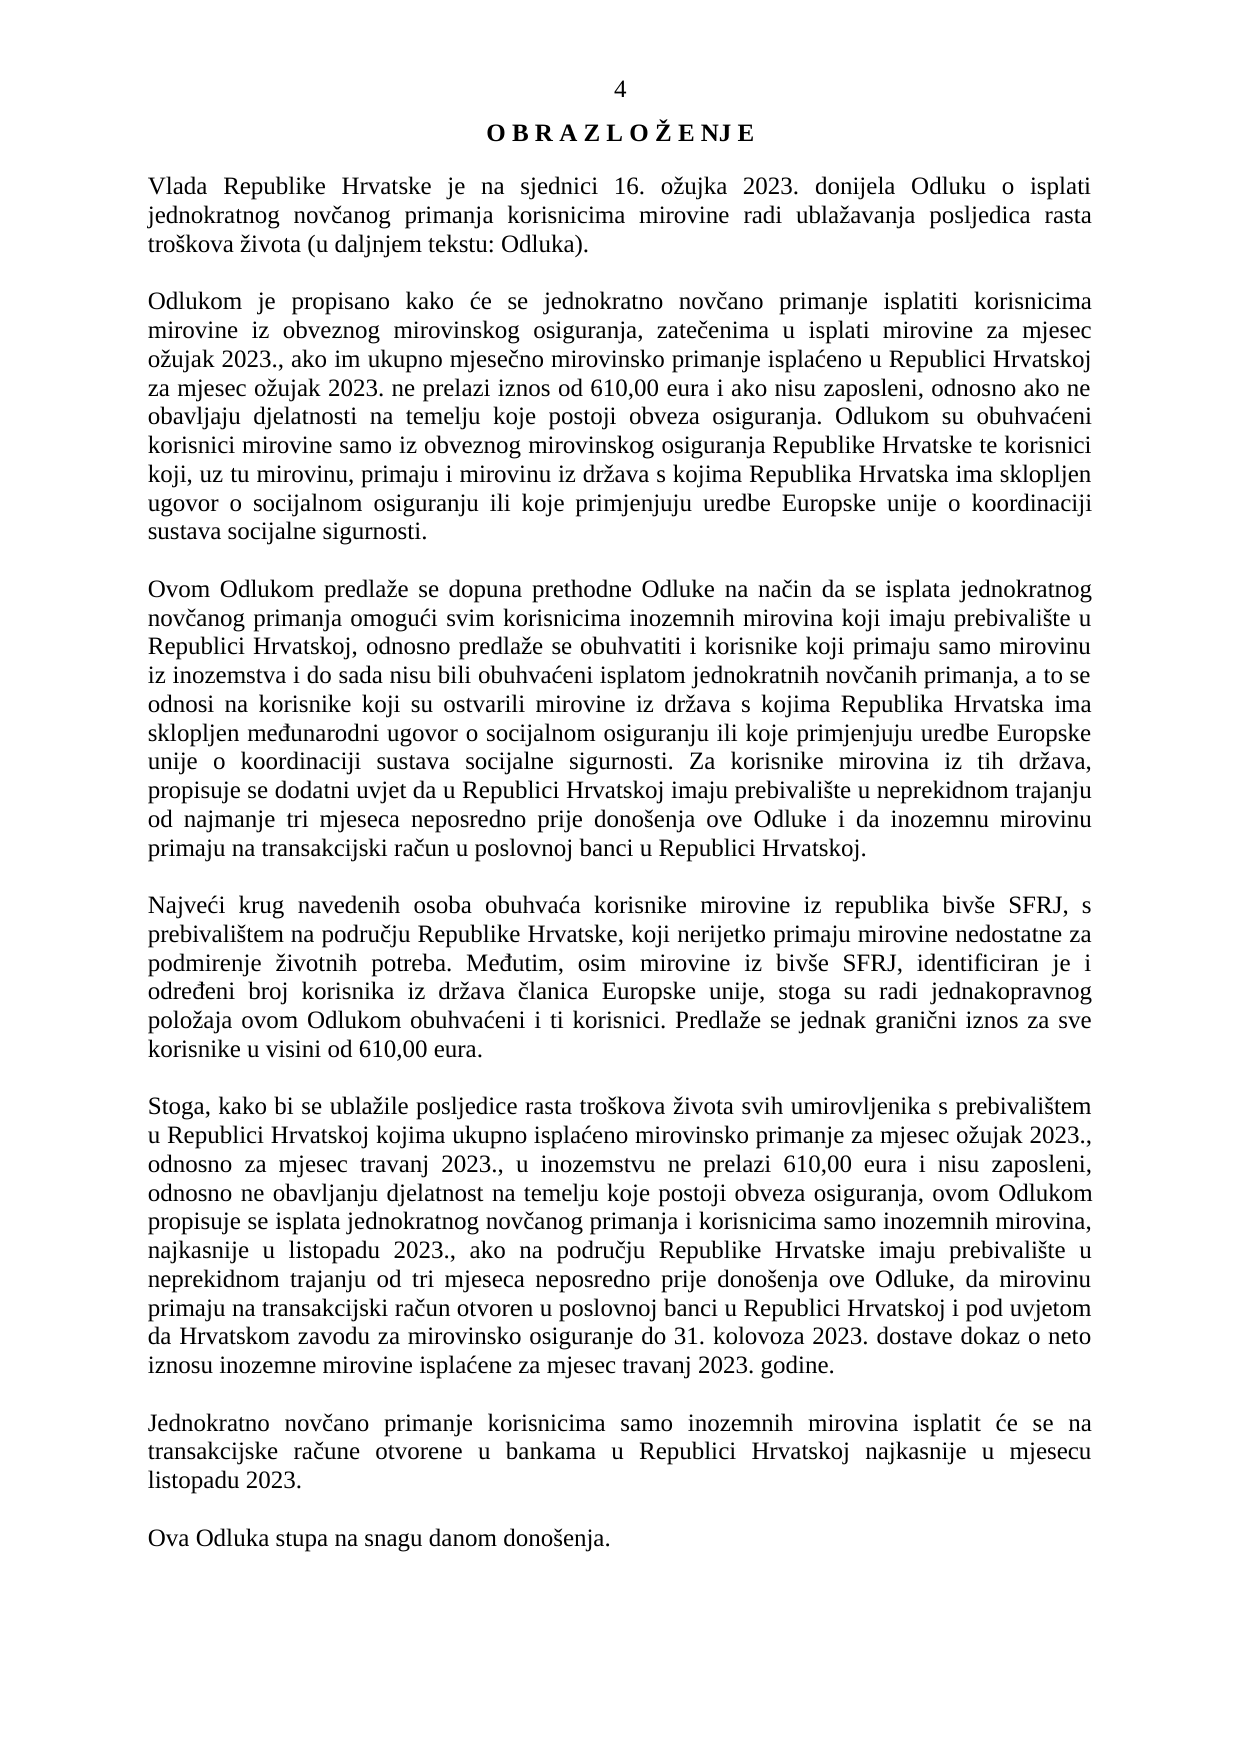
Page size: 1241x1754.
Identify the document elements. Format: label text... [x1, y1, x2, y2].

text Ova Odluka stupa na snagu danom donošenja. [148, 1523, 1093, 1551]
text Ovom Odlukom predlaže se dopuna prethodne Odluke na način da se isplata jednokratnog novčanog primanja omogući svim korisnicima inozemnih mirovina koji imaju prebivalište u Republici Hrvatskoj, odnosno predlaže se obuhvatiti i korisnike koji primaju samo mirovinu iz inozemstva i do sada nisu bili obuhvaćeni isplatom jednokratnih novčanih primanja, a to se odnosi na korisnike koji su ostvarili mirovine iz država s kojima Republika Hrvatska ima sklopljen međunarodni ugovor o socijalnom osiguranju ili koje primjenjuju uredbe Europske unije o koordinaciji sustava socijalne sigurnosti. Za korisnike mirovina iz tih država, propisuje se dodatni uvjet da u Republici Hrvatskoj imaju prebivalište u neprekidnom trajanju od najmanje tri mjeseca neposredno prije donošenja ove Odluke i da inozemnu mirovinu primaju na transakcijski račun u poslovnoj banci u Republici Hrvatskoj. [148, 574, 1093, 861]
text O B R A Z L O Ž E NJ E [148, 115, 1093, 146]
text Najveći krug navedenih osoba obuhvaća korisnike mirovine iz republika bivše SFRJ, s prebivalištem na području Republike Hrvatske, koji nerijetko primaju mirovine nedostatne za podmirenje životnih potreba. Međutim, osim mirovine iz bivše SFRJ, identificiran je i određeni broj korisnika iz država članica Europske unije, stoga su radi jednakopravnog položaja ovom Odlukom obuhvaćeni i ti korisnici. Predlaže se jednak granični iznos za sve korisnike u visini od 610,00 eura. [148, 890, 1093, 1063]
text Jednokratno novčano primanje korisnicima samo inozemnih mirovina isplatit će se na transakcijske račune otvorene u bankama u Republici Hrvatskoj najkasnije u mjesecu listopadu 2023. [148, 1408, 1093, 1494]
text Vlada Republike Hrvatske je na sjednici 16. ožujka 2023. donijela Odluku o isplati jednokratnog novčanog primanja korisnicima mirovine radi ublažavanja posljedica rasta troškova života (u daljnjem tekstu: Odluka). [148, 171, 1093, 258]
text Stoga, kako bi se ublažile posljedice rasta troškova života svih umirovljenika s prebivalištem u Republici Hrvatskoj kojima ukupno isplaćeno mirovinsko primanje za mjesec ožujak 2023., odnosno za mjesec travanj 2023., u inozemstvu ne prelazi 610,00 eura i nisu zaposleni, odnosno ne obavljanju djelatnost na temelju koje postoji obveza osiguranja, ovom Odlukom propisuje se isplata jednokratnog novčanog primanja i korisnicima samo inozemnih mirovina, najkasnije u listopadu 2023., ako na području Republike Hrvatske imaju prebivalište u neprekidnom trajanju od tri mjeseca neposredno prije donošenja ove Odluke, da mirovinu primaju na transakcijski račun otvoren u poslovnoj banci u Republici Hrvatskoj i pod uvjetom da Hrvatskom zavodu za mirovinsko osiguranje do 31. kolovoza 2023. dostave dokaz o neto iznosu inozemne mirovine isplaćene za mjesec travanj 2023. godine. [148, 1091, 1093, 1379]
text Odlukom je propisano kako će se jednokratno novčano primanje isplatiti korisnicima mirovine iz obveznog mirovinskog osiguranja, zatečenima u isplati mirovine za mjesec ožujak 2023., ako im ukupno mjesečno mirovinsko primanje isplaćeno u Republici Hrvatskoj za mjesec ožujak 2023. ne prelazi iznos od 610,00 eura i ako nisu zaposleni, odnosno ako ne obavljaju djelatnosti na temelju koje postoji obveza osiguranja. Odlukom su obuhvaćeni korisnici mirovine samo iz obveznog mirovinskog osiguranja Republike Hrvatske te korisnici koji, uz tu mirovinu, primaju i mirovinu iz država s kojima Republika Hrvatska ima sklopljen ugovor o socijalnom osiguranju ili koje primjenjuju uredbe Europske unije o koordinaciji sustava socijalne sigurnosti. [148, 286, 1093, 545]
